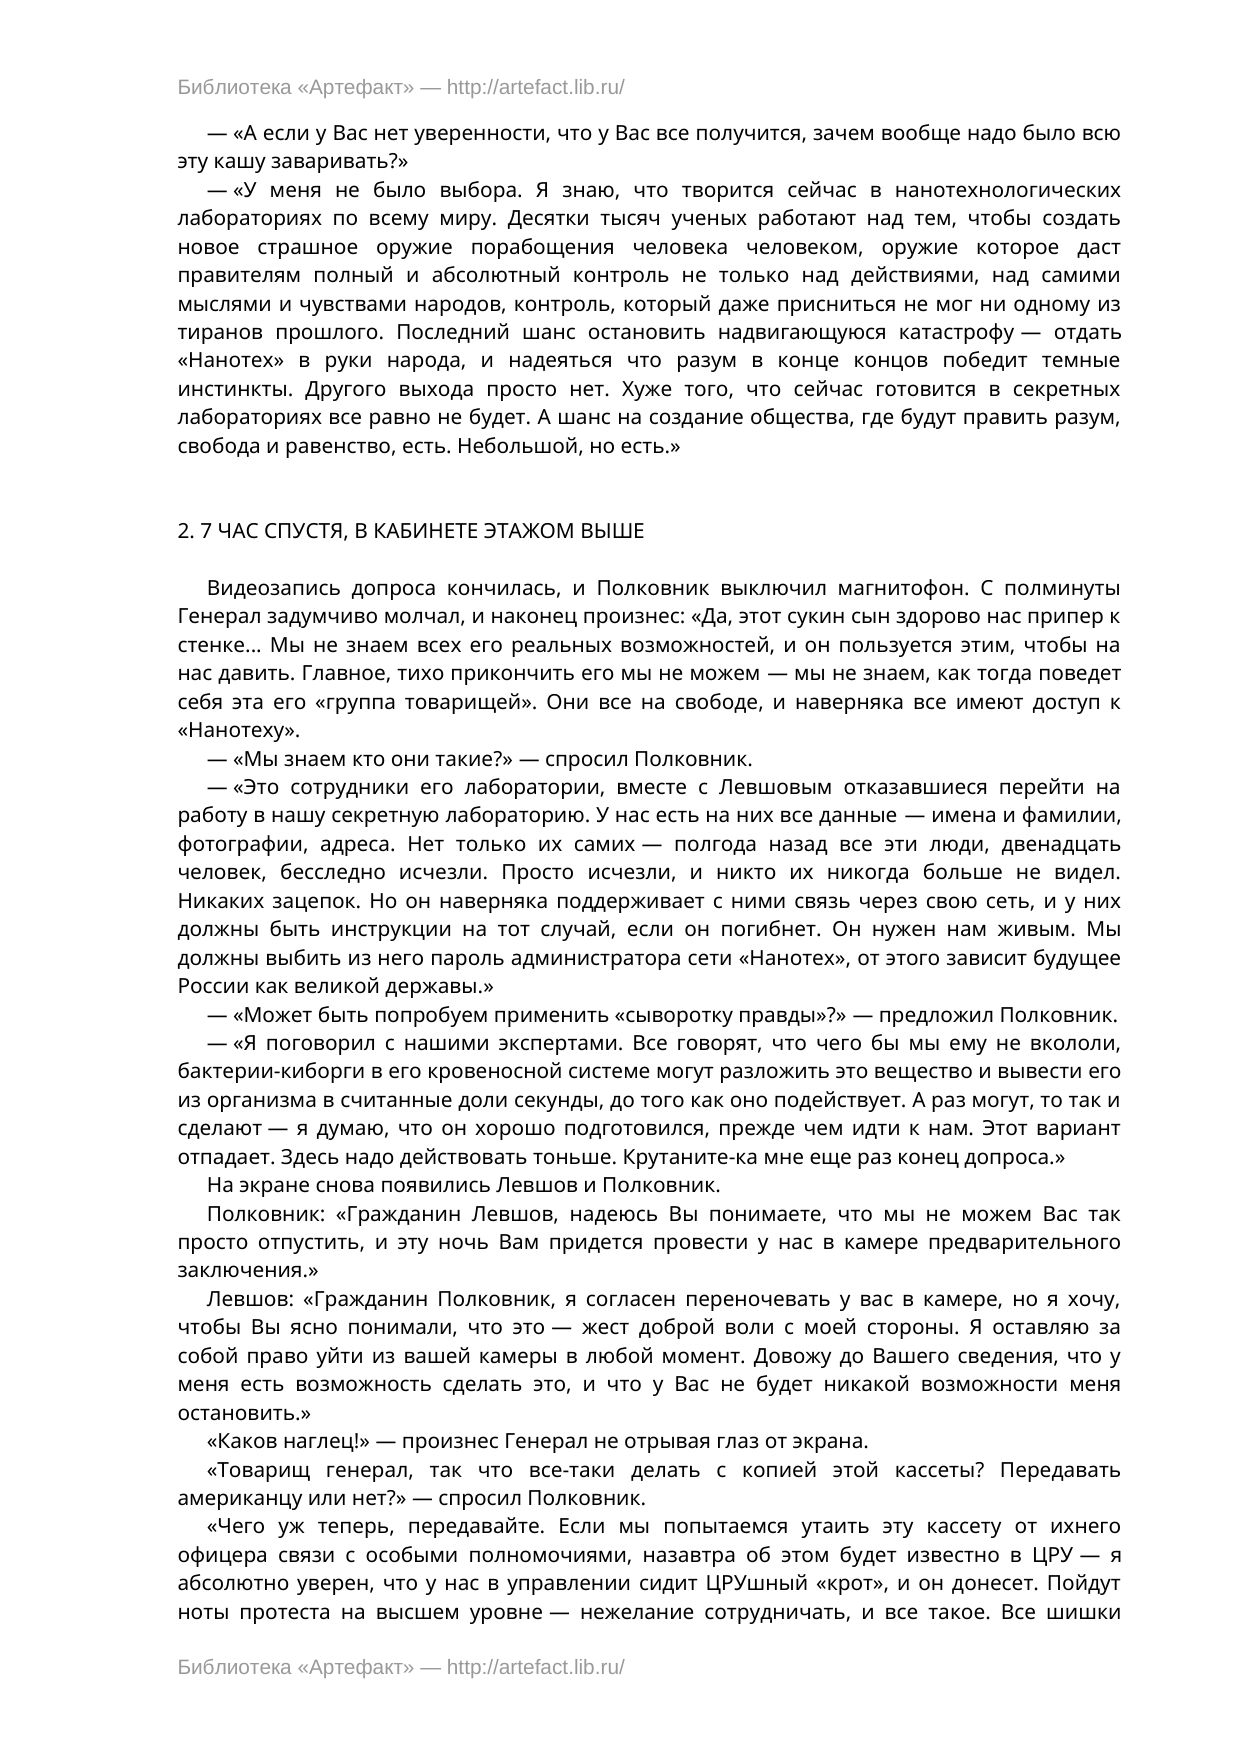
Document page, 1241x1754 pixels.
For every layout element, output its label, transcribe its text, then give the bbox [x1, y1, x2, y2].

text «Каков наглец!» — произнес Генерал не отрывая глаз от экрана. [177, 1426, 1122, 1455]
text 2. 7 ЧАС СПУСТЯ, В КАБИНЕТЕ ЭТАЖОМ ВЫШЕ [177, 516, 1122, 545]
text «Товарищ генерал, так что все-таки делать с копией этой кассеты? Передавать американцу или нет?» — спросил Полковник. [177, 1455, 1122, 1512]
text Видеозапись допроса кончилась, и Полковник выключил магнитофон. С полминуты Генерал задумчиво молчал, и наконец произнес: «Да, этот сукин сын здорово нас припер к стенке... Мы не знаем всех его реальных возможностей, и он пользуется этим, чтобы на нас давить. Главное, тихо прикончить его мы не можем — мы не знаем, как тогда поведет себя эта его «группа товарищей». Они все на свободе, и наверняка все имеют доступ к «Нанотеху». [177, 573, 1122, 744]
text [177, 1512, 1122, 1625]
text Полковник: «Гражданин Левшов, надеюсь Вы понимаете, что мы не можем Вас так просто отпустить, и эту ночь Вам придется провести у нас в камере предварительного заключения.» [177, 1199, 1122, 1284]
text — «У меня не было выбора. Я знаю, что творится сейчас в нанотехнологических лабораториях по всему миру. Десятки тысяч ученых работают над тем, чтобы создать новое страшное оружие порабощения человека человеком, оружие которое даст правителям полный и абсолютный контроль не только над действиями, над самими мыслями и чувствами народов, контроль, который даже присниться не мог ни одному из тиранов прошлого. Последний шанс остановить надвигающуюся катастрофу — отдать «Нанотех» в руки народа, и надеяться что разум в конце концов победит темные инстинкты. Другого выхода просто нет. Хуже того, что сейчас готовится в секретных лабораториях все равно не будет. А шанс на создание общества, где будут править разум, свобода и равенство, есть. Небольшой, но есть.» [177, 175, 1122, 459]
text — «А если у Вас нет уверенности, что у Вас все получится, зачем вообще надо было всю эту кашу заваривать?» [177, 118, 1122, 175]
text На экране снова появились Левшов и Полковник. [177, 1170, 1122, 1199]
text — «Может быть попробуем применить «сыворотку правды»?» — предложил Полковник. [177, 1000, 1122, 1028]
text — «Я поговорил с нашими экспертами. Все говорят, что чего бы мы ему не вкололи, бактерии-киборги в его кровеносной системе могут разложить это вещество и вывести его из организма в считанные доли секунды, до того как оно подействует. А раз могут, то так и сделают — я думаю, что он хорошо подготовился, прежде чем идти к нам. Этот вариант отпадает. Здесь надо действовать тоньше. Крутаните-ка мне еще раз конец допроса.» [177, 1028, 1122, 1170]
text — «Мы знаем кто они такие?» — спросил Полковник. [177, 744, 1122, 772]
text — «Это сотрудники его лаборатории, вместе с Левшовым отказавшиеся перейти на работу в нашу секретную лабораторию. У нас есть на них все данные — имена и фамилии, фотографии, адреса. Нет только их самих — полгода назад все эти люди, двенадцать человек, бесследно исчезли. Просто исчезли, и никто их никогда больше не видел. Никаких зацепок. Но он наверняка поддерживает с ними связь через свою сеть, и у них должны быть инструкции на тот случай, если он погибнет. Он нужен нам живым. Мы должны выбить из него пароль администратора сети «Нанотех», от этого зависит будущее России как великой державы.» [177, 772, 1122, 1000]
text Левшов: «Гражданин Полковник, я согласен переночевать у вас в камере, но я хочу, чтобы Вы ясно понимали, что это — жест доброй воли с моей стороны. Я оставляю за собой право уйти из вашей камеры в любой момент. Довожу до Вашего сведения, что у меня есть возможность сделать это, и что у Вас не будет никакой возможности меня остановить.» [177, 1284, 1122, 1426]
